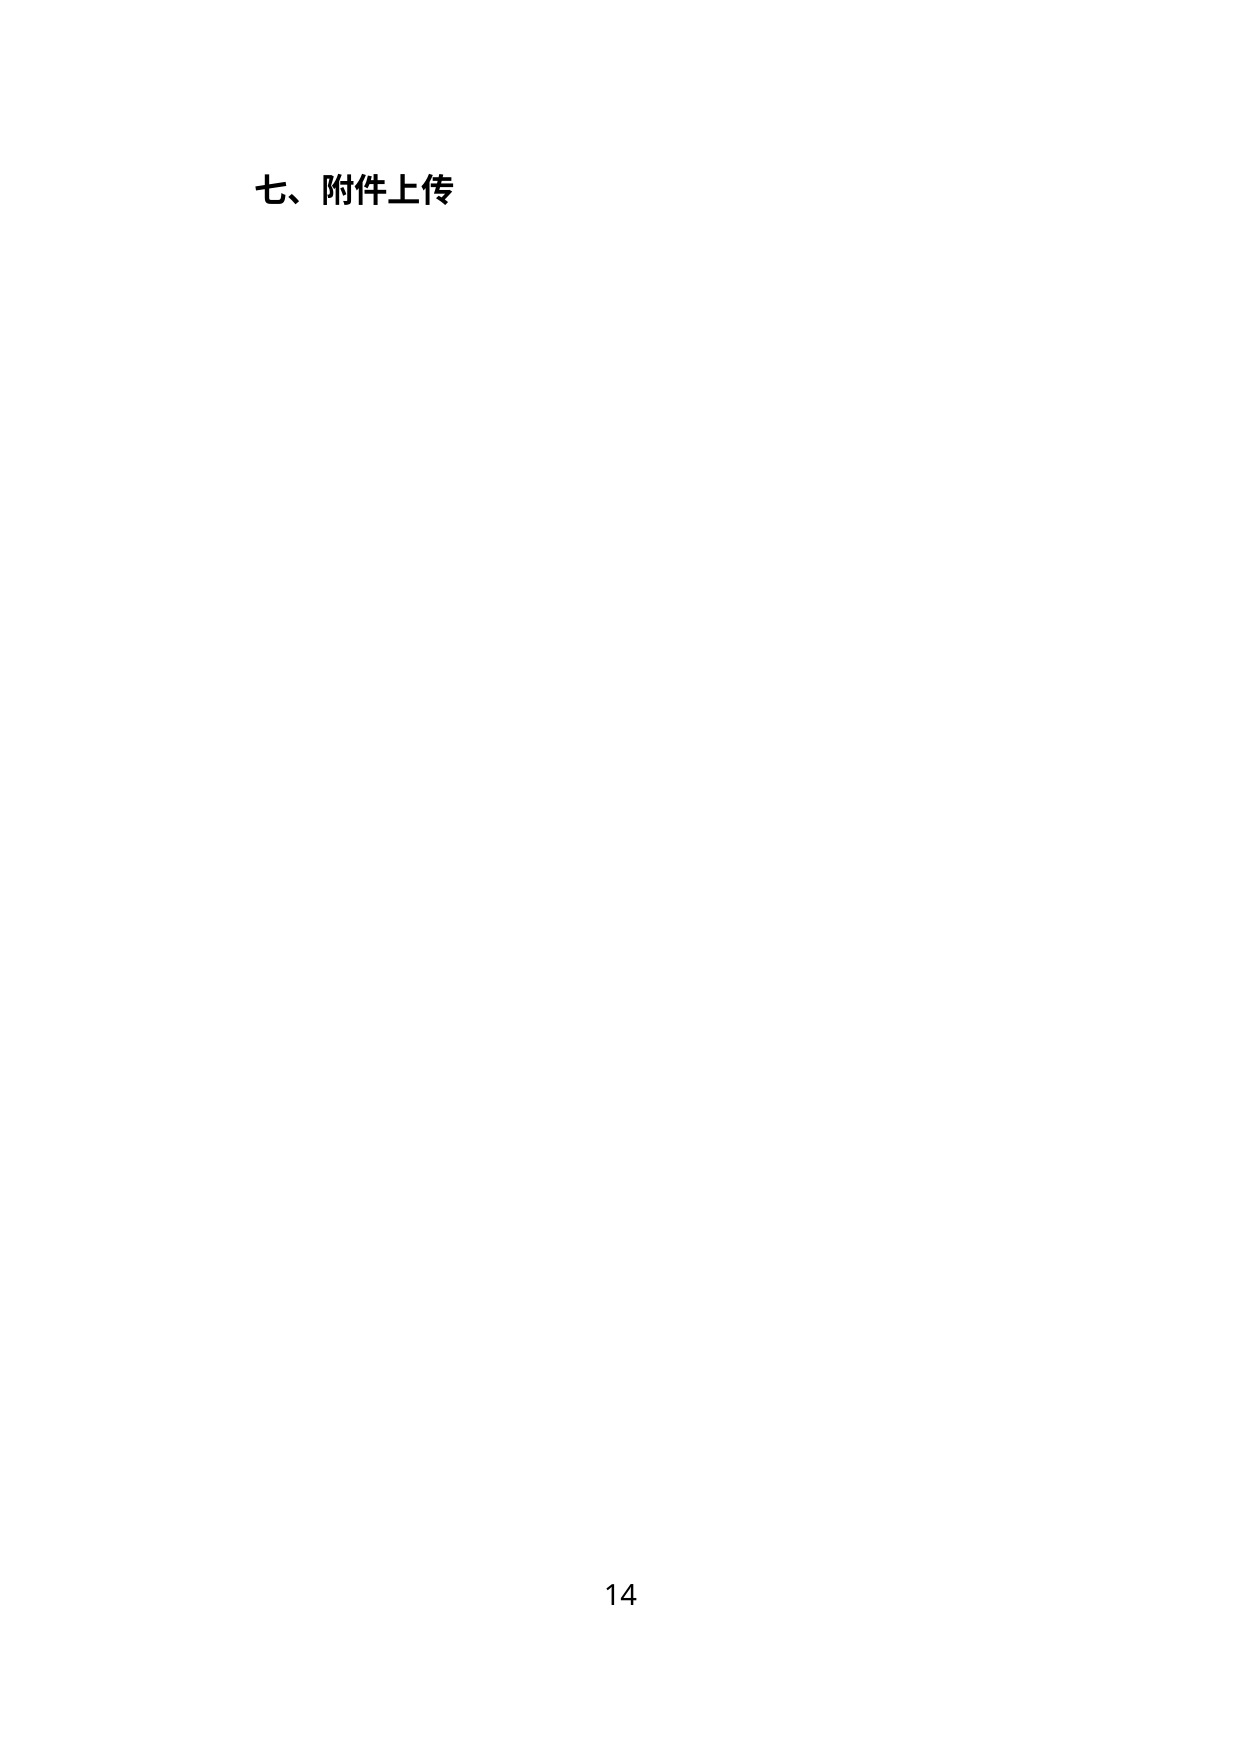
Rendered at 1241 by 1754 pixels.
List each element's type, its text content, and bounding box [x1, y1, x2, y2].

text 七、附件上传 [187, 163, 1053, 212]
